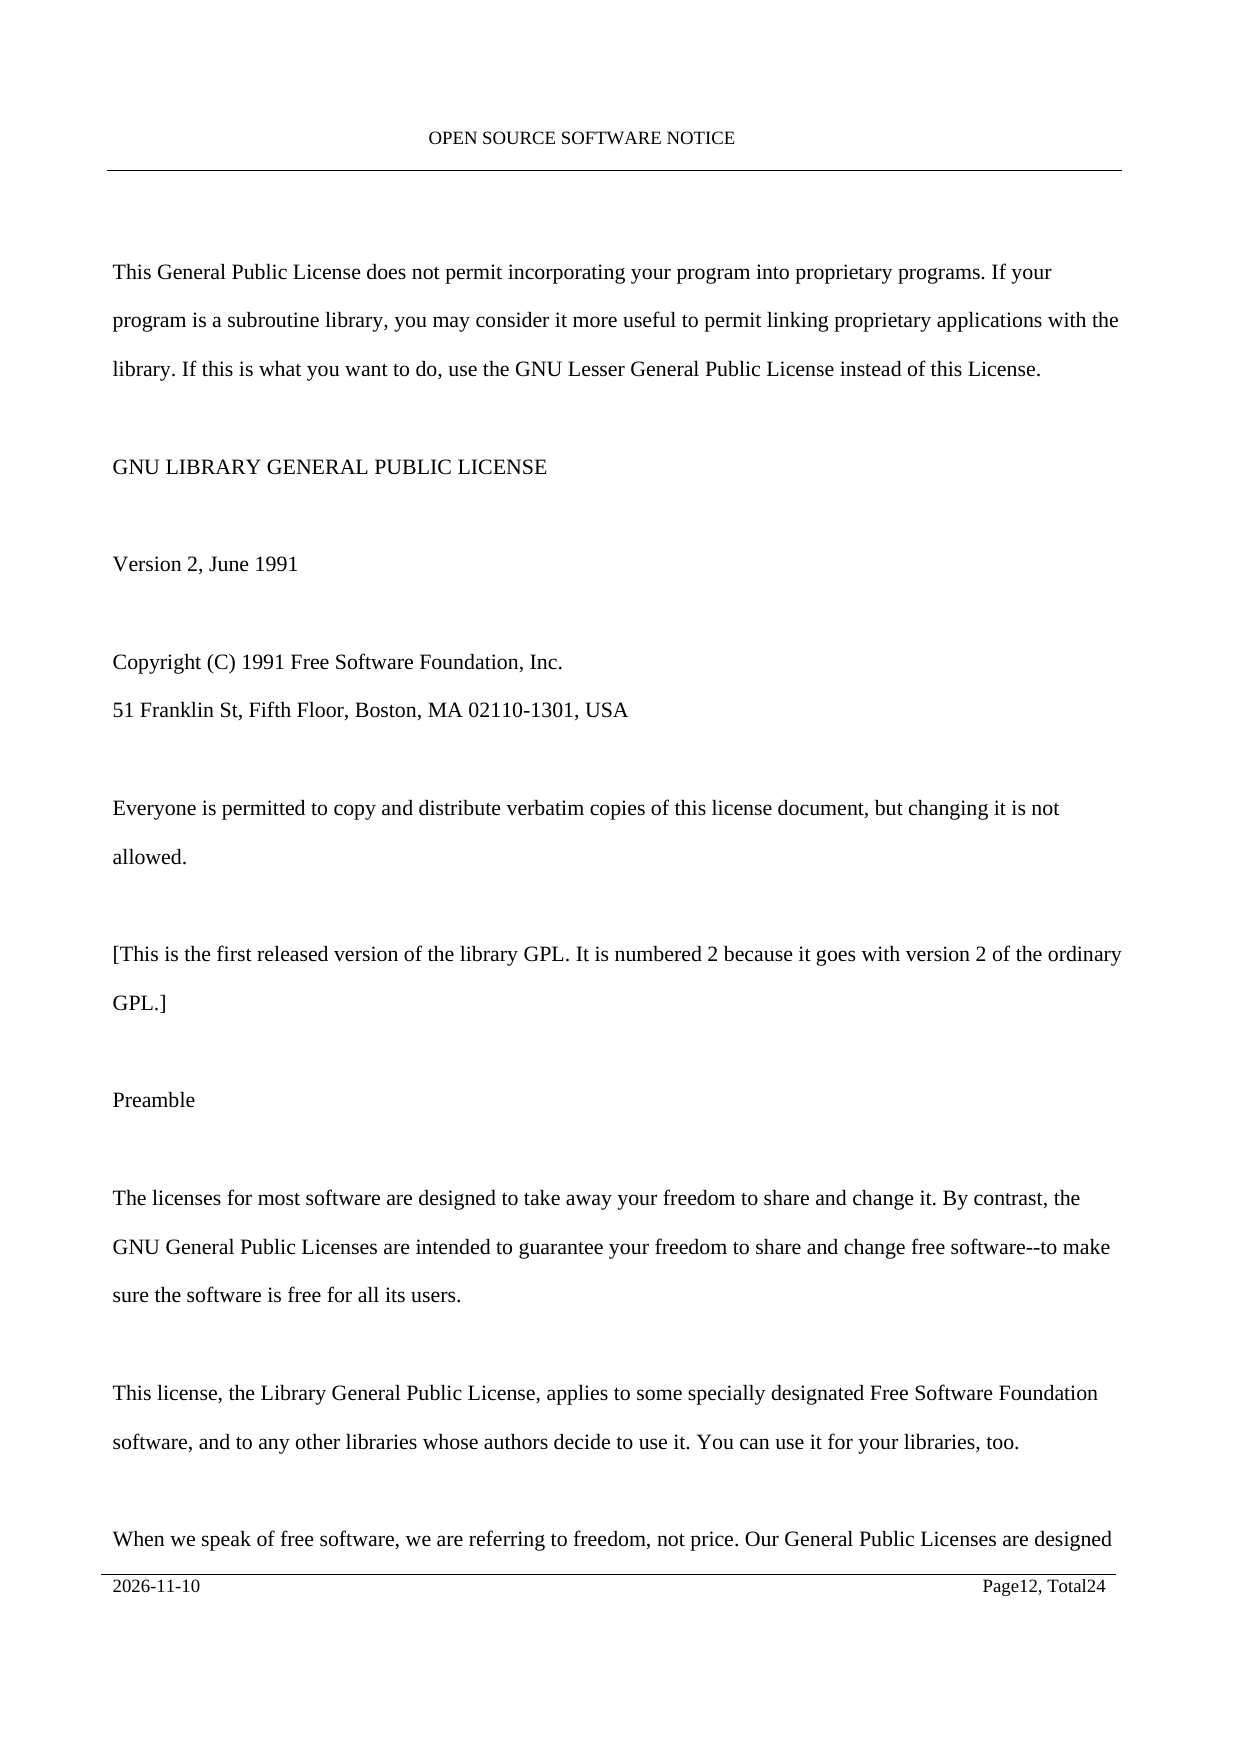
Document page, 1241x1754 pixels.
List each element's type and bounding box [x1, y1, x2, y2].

text [112, 206, 1128, 1555]
